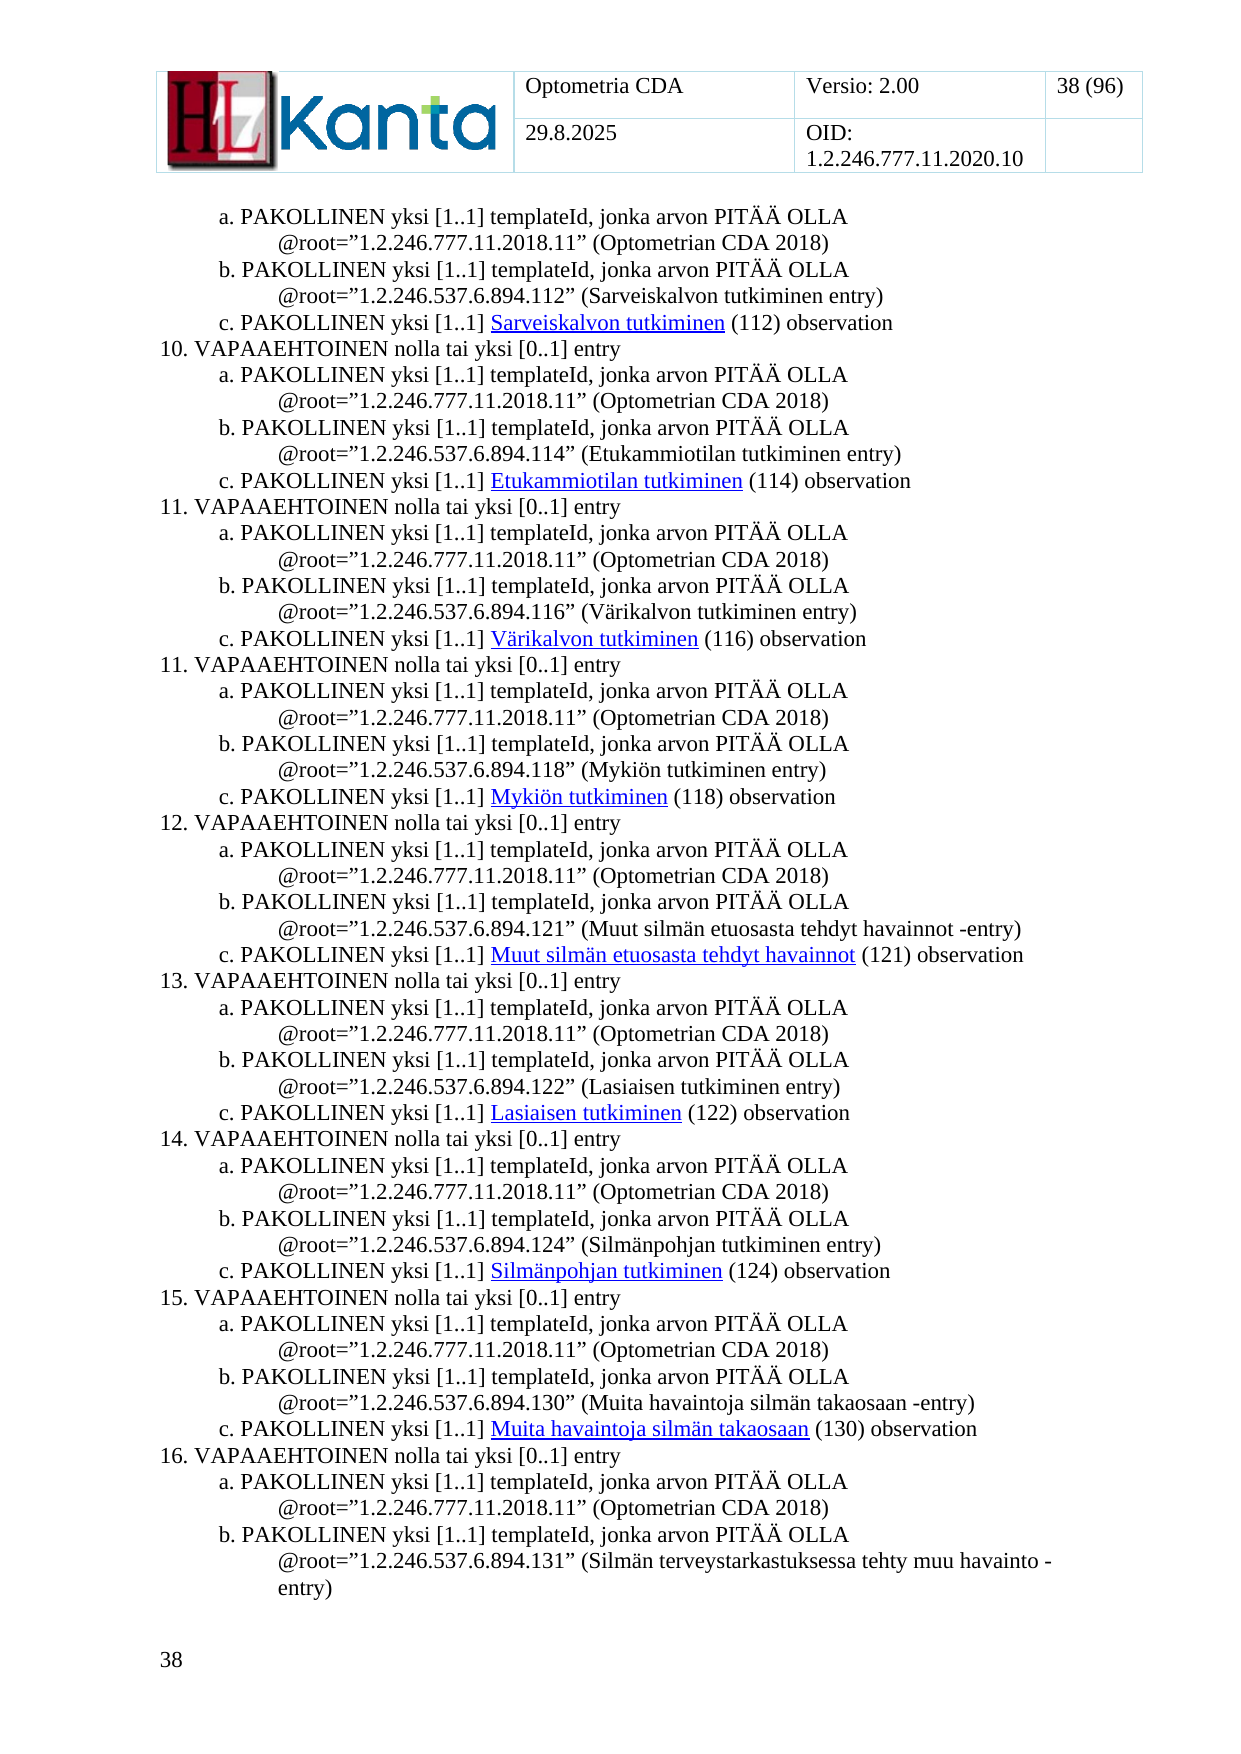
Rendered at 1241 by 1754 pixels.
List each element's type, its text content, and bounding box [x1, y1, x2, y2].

text c. PAKOLLINEN yksi [1..1] Värikalvon tutkiminen (116) observation [218, 625, 1081, 651]
picture [281, 96, 496, 150]
text 15. VAPAAEHTOINEN nolla tai yksi [0..1] entry [159, 1284, 1081, 1310]
text a. PAKOLLINEN yksi [1..1] templateId, jonka arvon PITÄÄ OLLA @root=”1.2.246.777.11.2018.11” (Optometrian CDA 2018) [218, 836, 1081, 888]
text 11. VAPAAEHTOINEN nolla tai yksi [0..1] entry [159, 493, 1081, 519]
text c. PAKOLLINEN yksi [1..1] Silmänpohjan tutkiminen (124) observation [218, 1257, 1081, 1284]
text b. PAKOLLINEN yksi [1..1] templateId, jonka arvon PITÄÄ OLLA @root=”1.2.246.537.6.894.121” (Muut silmän etuosasta tehdyt havainnot -entry) [218, 888, 1081, 941]
text c. PAKOLLINEN yksi [1..1] Sarveiskalvon tutkiminen (112) observation [218, 308, 1081, 335]
text a. PAKOLLINEN yksi [1..1] templateId, jonka arvon PITÄÄ OLLA @root=”1.2.246.777.11.2018.11” (Optometrian CDA 2018) [218, 361, 1081, 414]
text a. PAKOLLINEN yksi [1..1] templateId, jonka arvon PITÄÄ OLLA @root=”1.2.246.777.11.2018.11” (Optometrian CDA 2018) [218, 1152, 1081, 1204]
text b. PAKOLLINEN yksi [1..1] templateId, jonka arvon PITÄÄ OLLA @root=”1.2.246.537.6.894.116” (Värikalvon tutkiminen entry) [218, 572, 1081, 625]
text a. PAKOLLINEN yksi [1..1] templateId, jonka arvon PITÄÄ OLLA @root=”1.2.246.777.11.2018.11” (Optometrian CDA 2018) [218, 203, 1081, 256]
text c. PAKOLLINEN yksi [1..1] Muita havaintoja silmän takaosaan (130) observation [218, 1415, 1081, 1442]
text 11. VAPAAEHTOINEN nolla tai yksi [0..1] entry [159, 651, 1081, 677]
text a. PAKOLLINEN yksi [1..1] templateId, jonka arvon PITÄÄ OLLA @root=”1.2.246.777.11.2018.11” (Optometrian CDA 2018) [218, 1310, 1081, 1363]
text c. PAKOLLINEN yksi [1..1] Muut silmän etuosasta tehdyt havainnot (121) observation [218, 941, 1081, 967]
text 12. VAPAAEHTOINEN nolla tai yksi [0..1] entry [159, 809, 1081, 836]
text b. PAKOLLINEN yksi [1..1] templateId, jonka arvon PITÄÄ OLLA @root=”1.2.246.537.6.894.122” (Lasiaisen tutkiminen entry) [218, 1046, 1081, 1099]
text a. PAKOLLINEN yksi [1..1] templateId, jonka arvon PITÄÄ OLLA @root=”1.2.246.777.11.2018.11” (Optometrian CDA 2018) [218, 519, 1081, 572]
text a. PAKOLLINEN yksi [1..1] templateId, jonka arvon PITÄÄ OLLA @root=”1.2.246.777.11.2018.11” (Optometrian CDA 2018) [218, 677, 1081, 730]
text b. PAKOLLINEN yksi [1..1] templateId, jonka arvon PITÄÄ OLLA @root=”1.2.246.537.6.894.130” (Muita havaintoja silmän takaosaan -entry) [218, 1363, 1081, 1415]
text a. PAKOLLINEN yksi [1..1] templateId, jonka arvon PITÄÄ OLLA @root=”1.2.246.777.11.2018.11” (Optometrian CDA 2018) [218, 994, 1081, 1046]
text b. PAKOLLINEN yksi [1..1] templateId, jonka arvon PITÄÄ OLLA @root=”1.2.246.537.6.894.124” (Silmänpohjan tutkiminen entry) [218, 1204, 1081, 1257]
text c. PAKOLLINEN yksi [1..1] Lasiaisen tutkiminen (122) observation [218, 1099, 1081, 1126]
text c. PAKOLLINEN yksi [1..1] Etukammiotilan tutkiminen (114) observation [218, 467, 1081, 493]
text 14. VAPAAEHTOINEN nolla tai yksi [0..1] entry [159, 1126, 1081, 1152]
text a. PAKOLLINEN yksi [1..1] templateId, jonka arvon PITÄÄ OLLA @root=”1.2.246.777.11.2018.11” (Optometrian CDA 2018) [218, 1468, 1081, 1521]
text 10. VAPAAEHTOINEN nolla tai yksi [0..1] entry [159, 335, 1081, 361]
text b. PAKOLLINEN yksi [1..1] templateId, jonka arvon PITÄÄ OLLA @root=”1.2.246.537.6.894.112” (Sarveiskalvon tutkiminen entry) [218, 256, 1081, 308]
text c. PAKOLLINEN yksi [1..1] Mykiön tutkiminen (118) observation [218, 783, 1081, 809]
text 13. VAPAAEHTOINEN nolla tai yksi [0..1] entry [159, 967, 1081, 994]
text b. PAKOLLINEN yksi [1..1] templateId, jonka arvon PITÄÄ OLLA @root=”1.2.246.537.6.894.114” (Etukammiotilan tutkiminen entry) [218, 414, 1081, 467]
picture [167, 71, 279, 171]
text b. PAKOLLINEN yksi [1..1] templateId, jonka arvon PITÄÄ OLLA @root=”1.2.246.537.6.894.131” (Silmän terveystarkastuksessa tehty muu havainto -entry) [218, 1521, 1081, 1600]
text b. PAKOLLINEN yksi [1..1] templateId, jonka arvon PITÄÄ OLLA @root=”1.2.246.537.6.894.118” (Mykiön tutkiminen entry) [218, 730, 1081, 783]
text 16. VAPAAEHTOINEN nolla tai yksi [0..1] entry [159, 1442, 1081, 1468]
